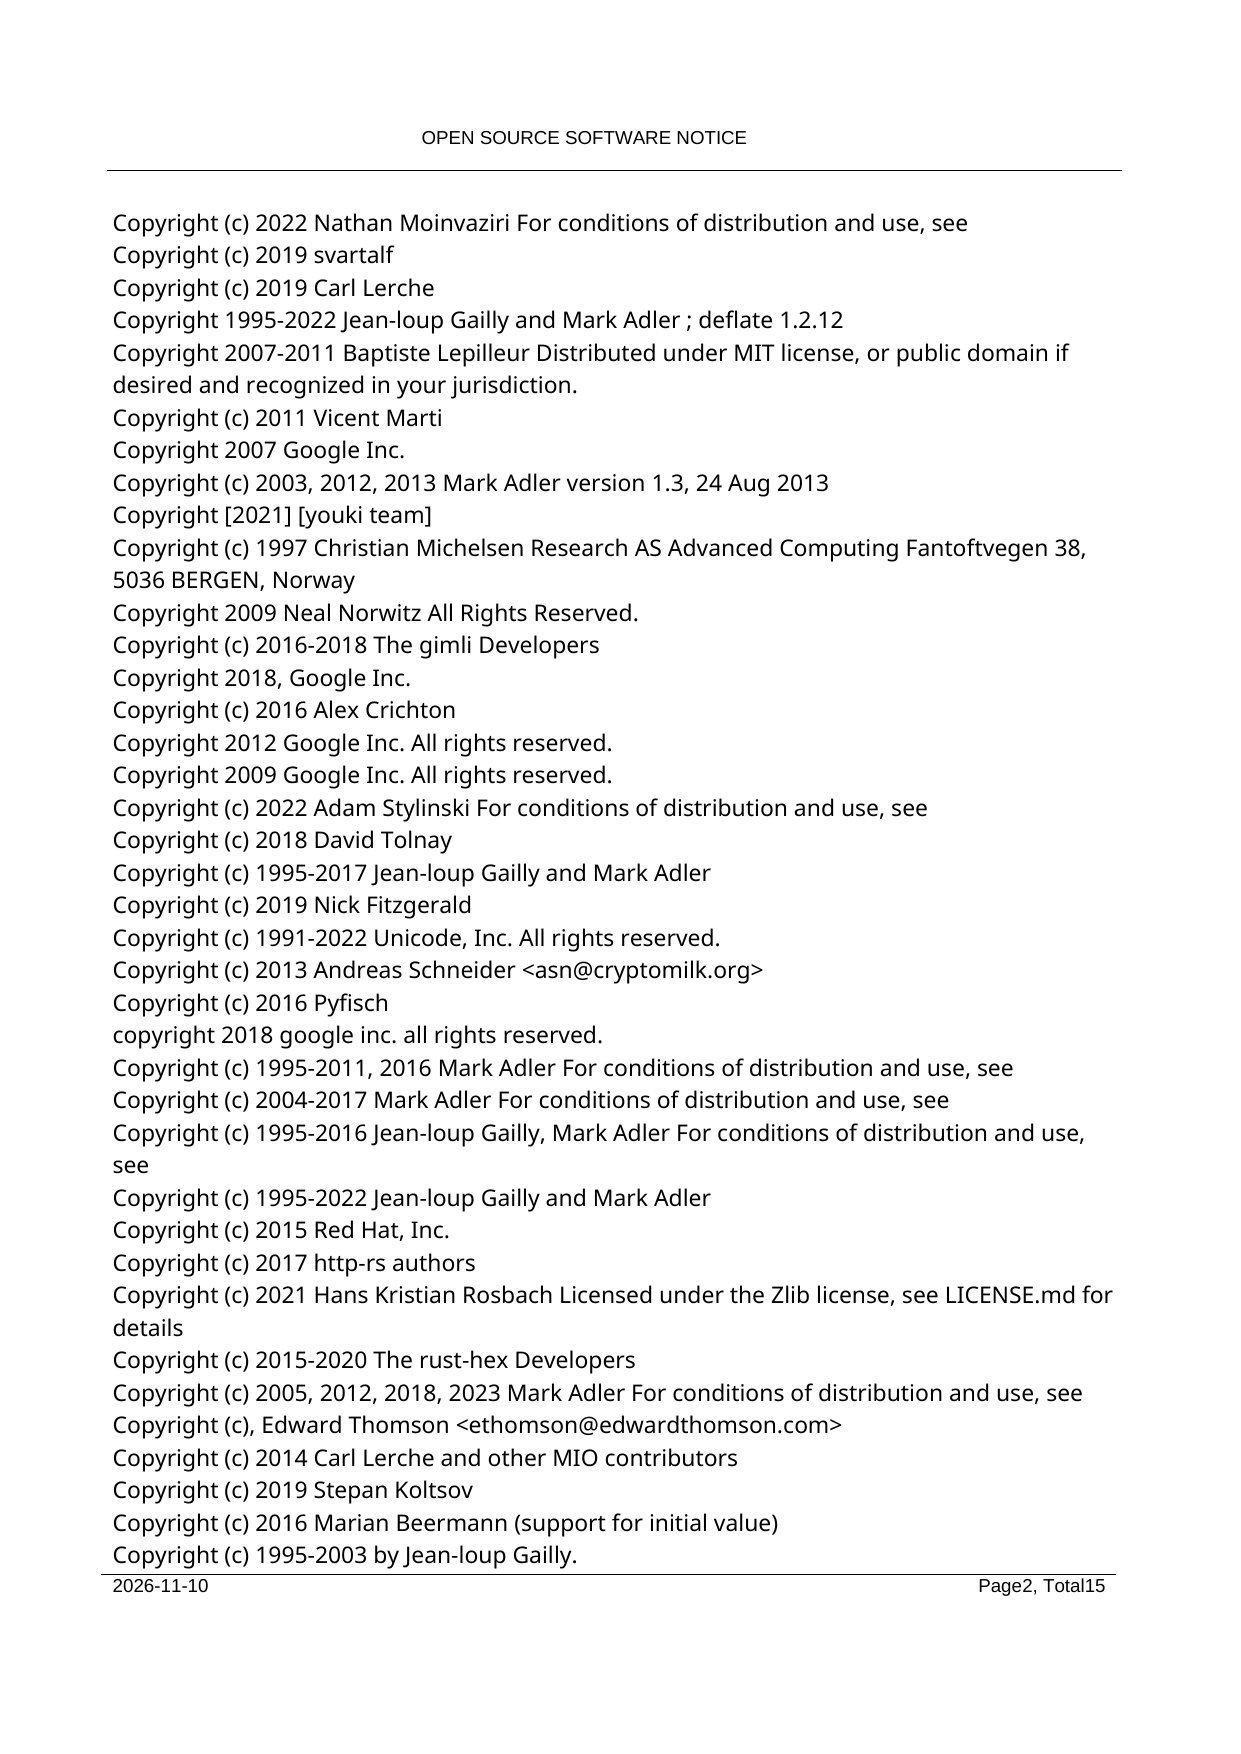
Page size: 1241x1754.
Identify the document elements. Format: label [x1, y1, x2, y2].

text [112, 206, 1128, 1571]
